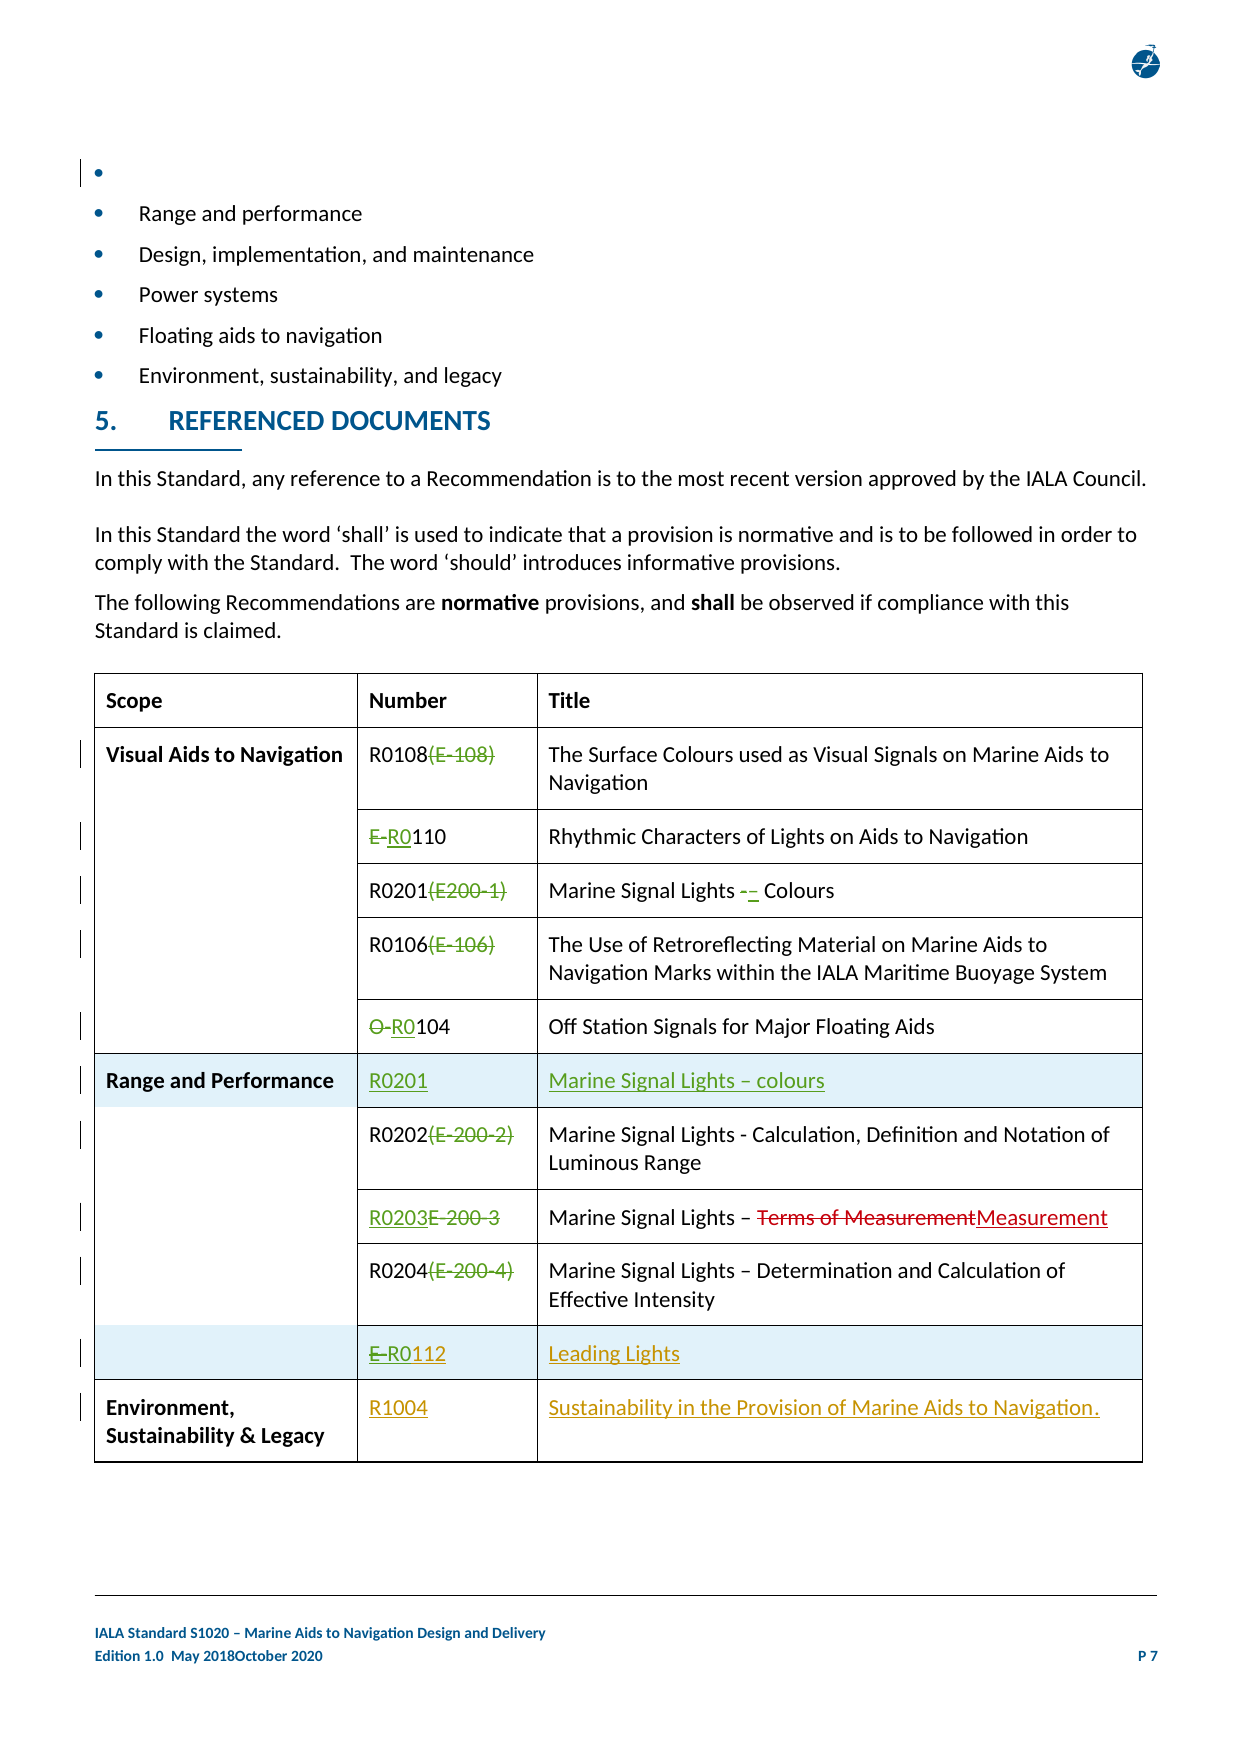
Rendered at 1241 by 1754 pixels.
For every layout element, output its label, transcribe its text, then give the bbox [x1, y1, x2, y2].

table_cell Marine Signal Lights Colours [538, 864, 1142, 917]
table_cell [358, 1190, 537, 1243]
table_cell Off Station Signals for Major Floating Aids [538, 1000, 1142, 1053]
table_cell Rhythmic Characters of Lights on Aids to Navigation [538, 810, 1142, 863]
table_header Number [358, 674, 537, 727]
text Power systems [94, 281, 1157, 309]
table_cell Marine Signal Lights – [538, 1190, 1142, 1243]
table_cell Environment, Sustainability & Legacy [95, 1380, 357, 1461]
table_cell 110 [358, 810, 537, 863]
picture [1100, 0, 1219, 113]
table_cell R0201 [358, 864, 537, 917]
table_cell Marine Signal Lights – Determination and Calculation of Effective Intensity [538, 1244, 1142, 1325]
text In this Standard, any reference to a Recommendation is to the most recent version approved by the IALA Council. [94, 464, 1157, 492]
table_header Title [538, 674, 1142, 727]
table_cell R0204 [358, 1244, 537, 1325]
table_cell Marine Signal Lights - Calculation, Definition and Notation of Luminous Range [538, 1108, 1142, 1189]
table_cell Visual Aids to Navigation [95, 728, 357, 1053]
text Floating aids to navigation [94, 321, 1157, 349]
table_cell [358, 1380, 537, 1461]
text Design, implementation, and maintenance [94, 240, 1157, 268]
table_cell 104 [358, 1000, 537, 1053]
table_cell R0108 [358, 728, 537, 809]
text Range and performance [94, 199, 1157, 228]
table_cell [538, 1380, 1142, 1461]
table_cell R0202 [358, 1108, 537, 1189]
table_cell R0106 [358, 918, 537, 999]
text Environment, sustainability, and legacy [94, 362, 1157, 390]
table_cell The Surface Colours used as Visual Signals on Marine Aids to Navigation [538, 728, 1142, 809]
text In this Standard the word ‘shall’ is used to indicate that a provision is normative and is to be followed in order to comply with the Standard. The word ‘should’ introduces informative provisions. [94, 520, 1157, 576]
subtitle REFERENCED DOCUMENTS [94, 402, 1157, 438]
text The following Recommendations are normative provisions, and shall be observed if compliance with this Standard is claimed. [94, 588, 1157, 644]
table_cell The Use of Retroreflecting Material on Marine Aids to Navigation Marks within the IALA Maritime Buoyage System [538, 918, 1142, 999]
table_header Scope [95, 674, 357, 727]
